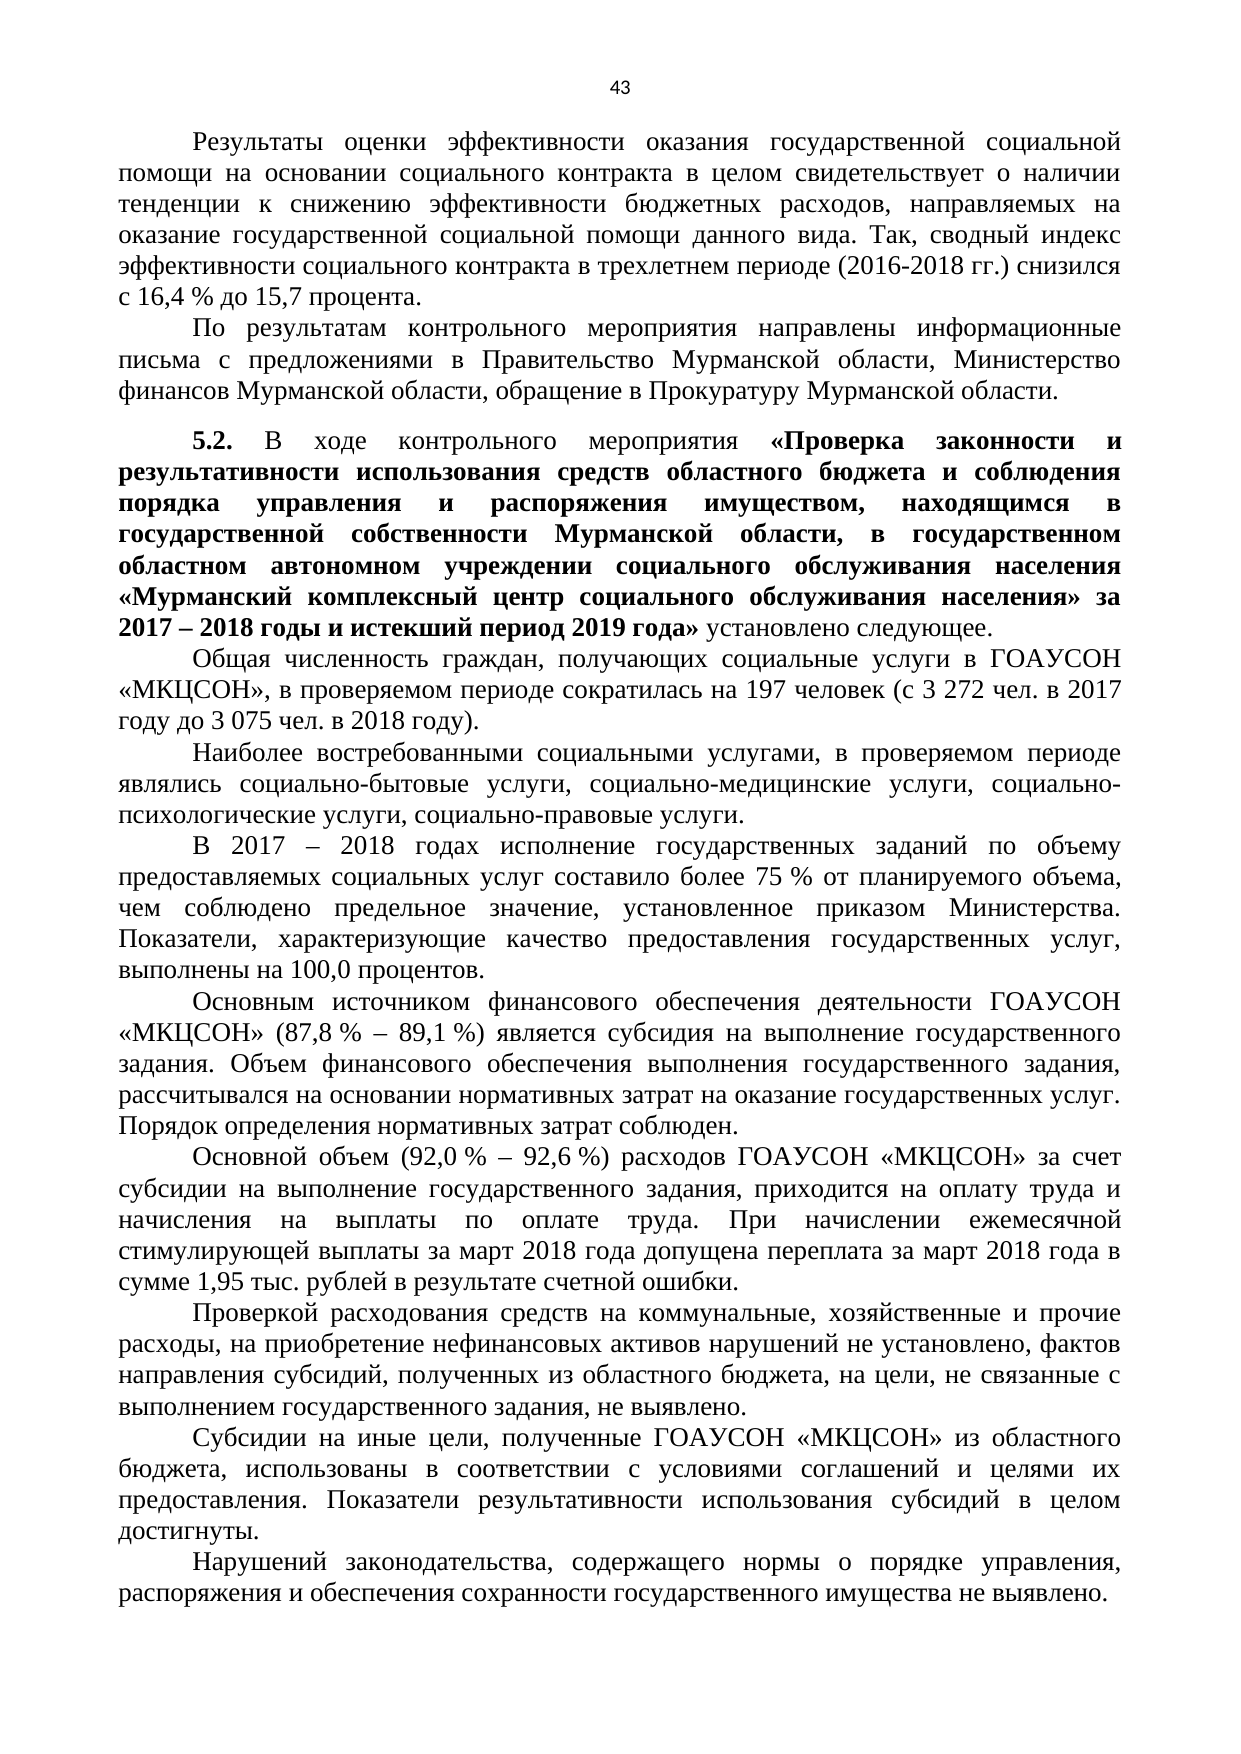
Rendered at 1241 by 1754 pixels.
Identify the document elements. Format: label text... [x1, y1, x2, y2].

text Основной объем (92,0 % – 92,6 %) расходов ГОАУСОН «МКЦСОН» за счет субсидии на выполнение государственного задания, приходится на оплату труда и начисления на выплаты по оплате труда. При начислении ежемесячной стимулирующей выплаты за март 2018 года допущена переплата за март 2018 года в сумме 1,95 тыс. рублей в результате счетной ошибки. [118, 1141, 1122, 1296]
text Проверкой расходования средств на коммунальные, хозяйственные и прочие расходы, на приобретение нефинансовых активов нарушений не установлено, фактов направления субсидий, полученных из областного бюджета, на цели, не связанные с выполнением государственного задания, не выявлено. [118, 1296, 1122, 1421]
text Результаты оценки эффективности оказания государственной социальной помощи на основании социального контракта в целом свидетельствует о наличии тенденции к снижению эффективности бюджетных расходов, направляемых на оказание государственной социальной помощи данного вида. Так, сводный индекс эффективности социального контракта в трехлетнем периоде (2016-2018 гг.) снизился с 16,4 % до 15,7 процента. [118, 125, 1122, 312]
text Наиболее востребованными социальными услугами, в проверяемом периоде являлись социально-бытовые услуги, социально-медицинские услуги, социально-психологические услуги, социально-правовые услуги. [118, 736, 1122, 829]
text Субсидии на иные цели, полученные ГОАУСОН «МКЦСОН» из областного бюджета, использованы в соответствии с условиями соглашений и целями их предоставления. Показатели результативности использования субсидий в целом достигнуты. [118, 1421, 1122, 1545]
text В 2017 – 2018 годах исполнение государственных заданий по объему предоставляемых социальных услуг составило более 75 % от планируемого объема, чем соблюдено предельное значение, установленное приказом Министерства. Показатели, характеризующие качество предоставления государственных услуг, выполнены на 100,0 процентов. [118, 829, 1122, 985]
text Нарушений законодательства, содержащего нормы о порядке управления, распоряжения и обеспечения сохранности государственного имущества не выявлено. [118, 1545, 1122, 1608]
text Основным источником финансового обеспечения деятельности ГОАУСОН «МКЦСОН» (87,8 % – 89,1 %) является субсидия на выполнение государственного задания. Объем финансового обеспечения выполнения государственного задания, рассчитывался на основании нормативных затрат на оказание государственных услуг. Порядок определения нормативных затрат соблюден. [118, 985, 1122, 1141]
text По результатам контрольного мероприятия направлены информационные письма с предложениями в Правительство Мурманской области, Министерство финансов Мурманской области, обращение в Прокуратуру Мурманской области. [118, 312, 1122, 405]
text 5.2. В ходе контрольного мероприятия «Проверка законности и результативности использования средств областного бюджета и соблюдения порядка управления и распоряжения имуществом, находящимся в государственной собственности Мурманской области, в государственном областном автономном учреждении социального обслуживания населения «Мурманский комплексный центр социального обслуживания населения» за 2017 – 2018 годы и истекший период 2019 года» установлено следующее. [118, 424, 1122, 642]
text Общая численность граждан, получающих социальные услуги в ГОАУСОН «МКЦСОН», в проверяемом периоде сократилась на 197 человек (с 3 272 чел. в 2017 году до 3 075 чел. в 2018 году). [118, 642, 1122, 736]
